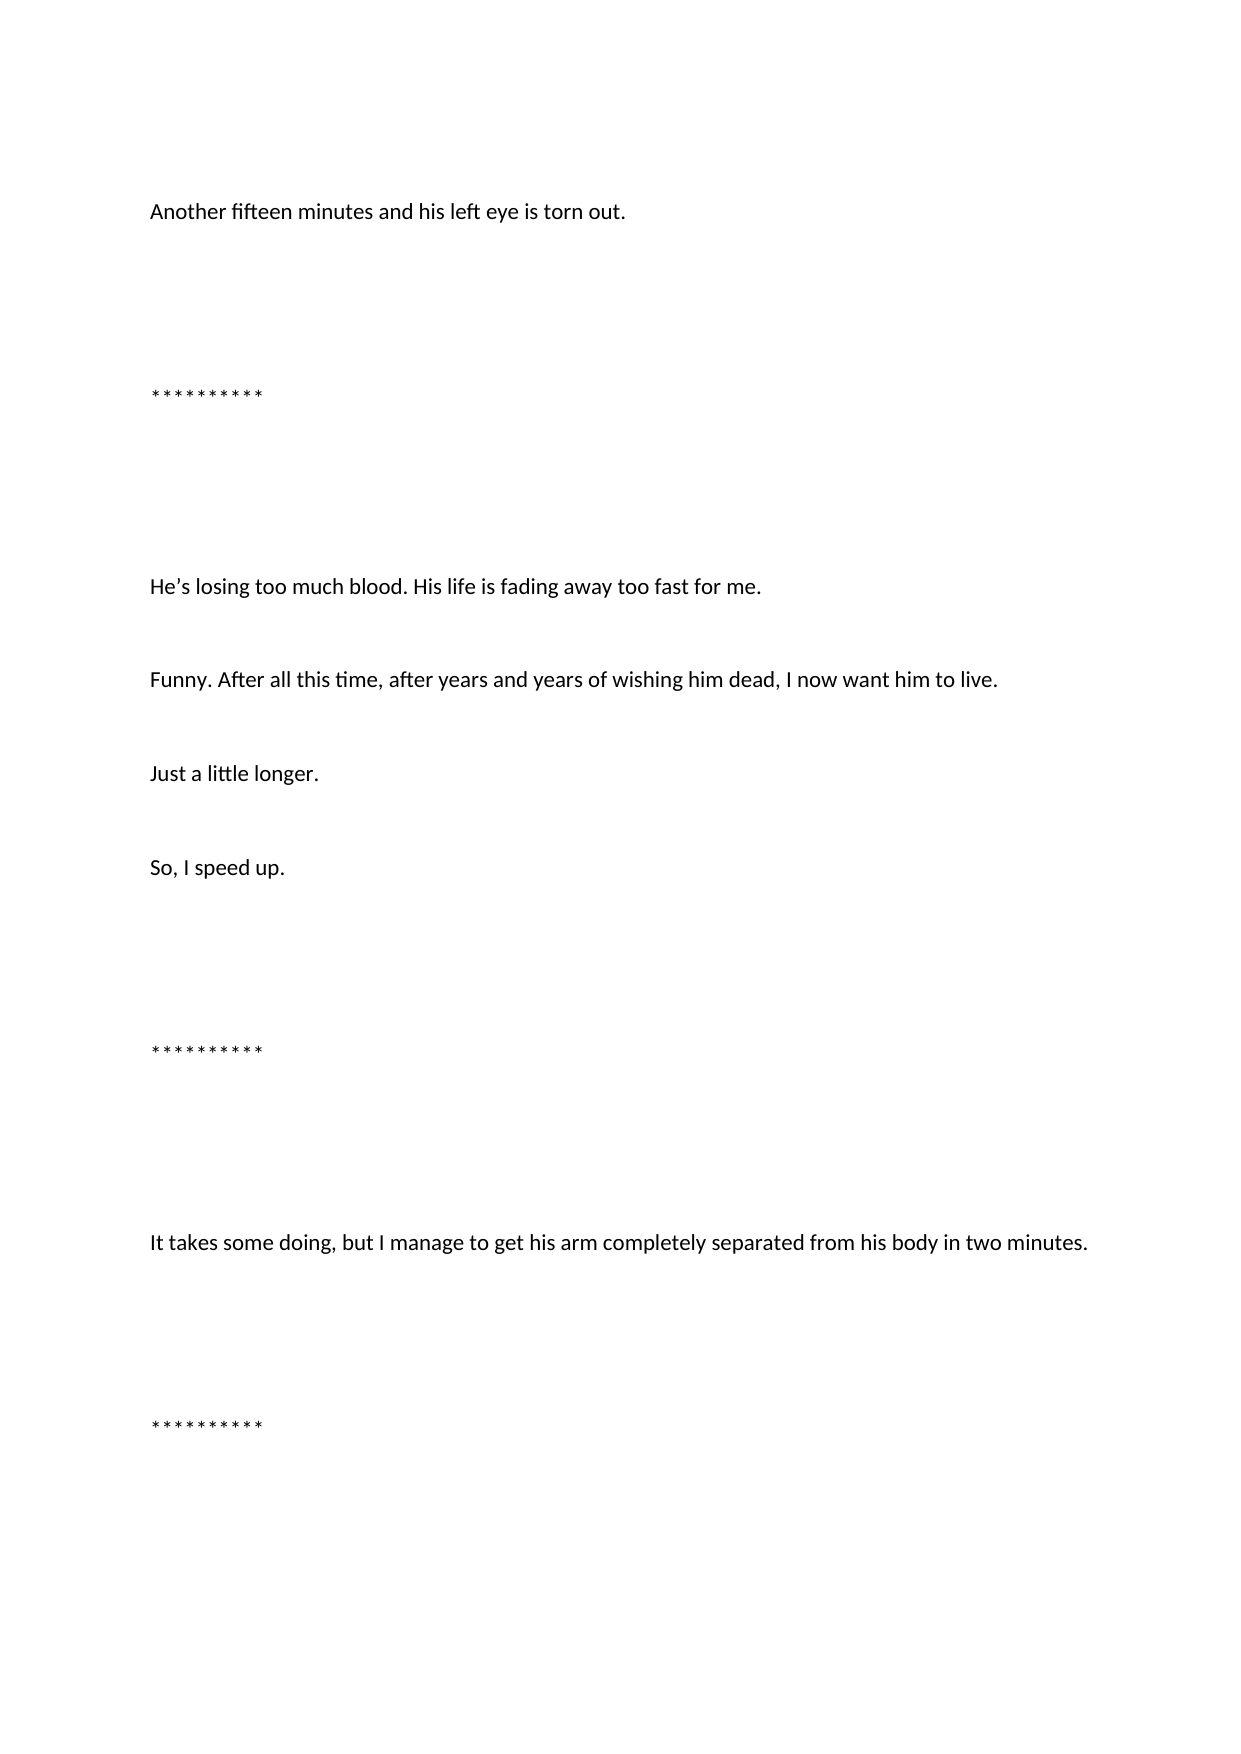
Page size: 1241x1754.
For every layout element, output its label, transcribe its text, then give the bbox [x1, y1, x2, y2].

text ********** [150, 1041, 1090, 1069]
text Just a little longer. [150, 759, 1090, 787]
text He’s losing too much blood. His life is fading away too fast for me. [150, 572, 1090, 600]
text ********** [150, 1416, 1090, 1444]
text It takes some doing, but I manage to get his arm completely separated from his body in two minutes. [150, 1228, 1090, 1256]
text ********** [150, 384, 1090, 412]
text Funny. After all this time, after years and years of wishing him dead, I now want him to live. [150, 666, 1090, 694]
text So, I speed up. [150, 853, 1090, 881]
text Another fifteen minutes and his left eye is torn out. [150, 197, 1090, 225]
